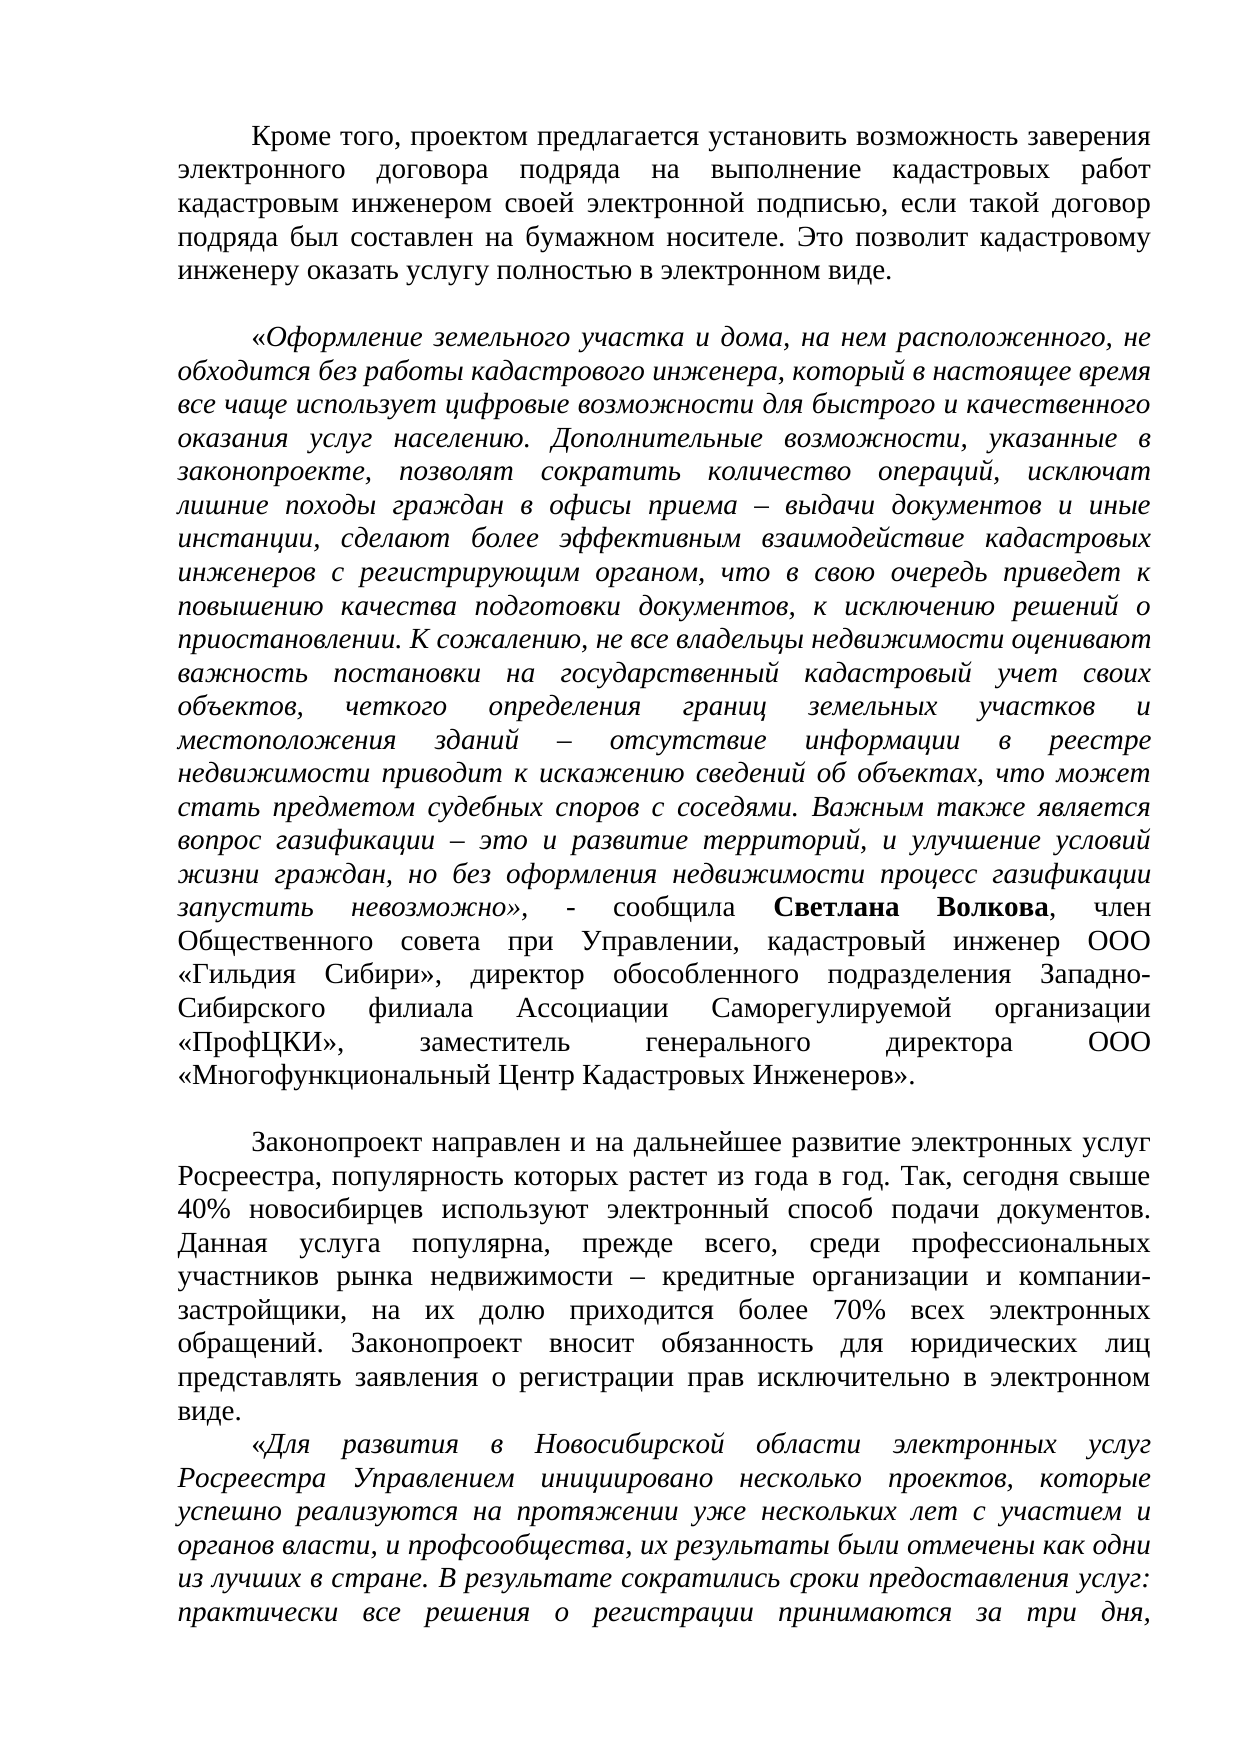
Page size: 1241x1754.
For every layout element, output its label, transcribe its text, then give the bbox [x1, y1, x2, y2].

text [177, 1426, 1152, 1627]
text Законопроект направлен и на дальнейшее развитие электронных услуг Росреестра, популярность которых растет из года в год. Так, сегодня свыше 40% новосибирцев используют электронный способ подачи документов. Данная услуга популярна, прежде всего, среди профессиональных участников рынка недвижимости – кредитные организации и компании-застройщики, на их долю приходится более 70% всех электронных обращений. Законопроект вносит обязанность для юридических лиц представлять заявления о регистрации прав исключительно в электронном виде. [177, 1124, 1152, 1426]
list Кроме того, проектом предлагается установить возможность заверения электронного договора подряда на выполнение кадастровых работ кадастровым инженером своей электронной подписью, если такой договор подряда был составлен на бумажном носителе. Это позволит кадастровому инженеру оказать услугу полностью в электронном виде. [177, 118, 1152, 286]
text «Оформление земельного участка и дома, на нем расположенного, не обходится без работы кадастрового инженера, который в настоящее время все чаще использует цифровые возможности для быстрого и качественного оказания услуг населению. Дополнительные возможности, указанные в законопроекте, позволят сократить количество операций, исключат лишние походы граждан в офисы приема – выдачи документов и иные инстанции, сделают более эффективным взаимодействие кадастровых инженеров с регистрирующим органом, что в свою очередь приведет к повышению качества подготовки документов, к исключению решений о приостановлении. К сожалению, не все владельцы недвижимости оценивают важность постановки на государственный кадастровый учет своих объектов, четкого определения границ земельных участков и местоположения зданий – отсутствие информации в реестре недвижимости приводит к искажению сведений об объектах, что может стать предметом судебных споров с соседями. Важным также является вопрос газификации – это и развитие территорий, и улучшение условий жизни граждан, но без оформления недвижимости процесс газификации запустить невозможно», - сообщила Светлана Волкова, член Общественного совета при Управлении, кадастровый инженер ООО «Гильдия Сибири», директор обособленного подразделения Западно-Сибирского филиала Ассоциации Саморегулируемой организации «ПрофЦКИ», заместитель генерального директора ООО «Многофункциональный Центр Кадастровых Инженеров». [177, 319, 1152, 1091]
